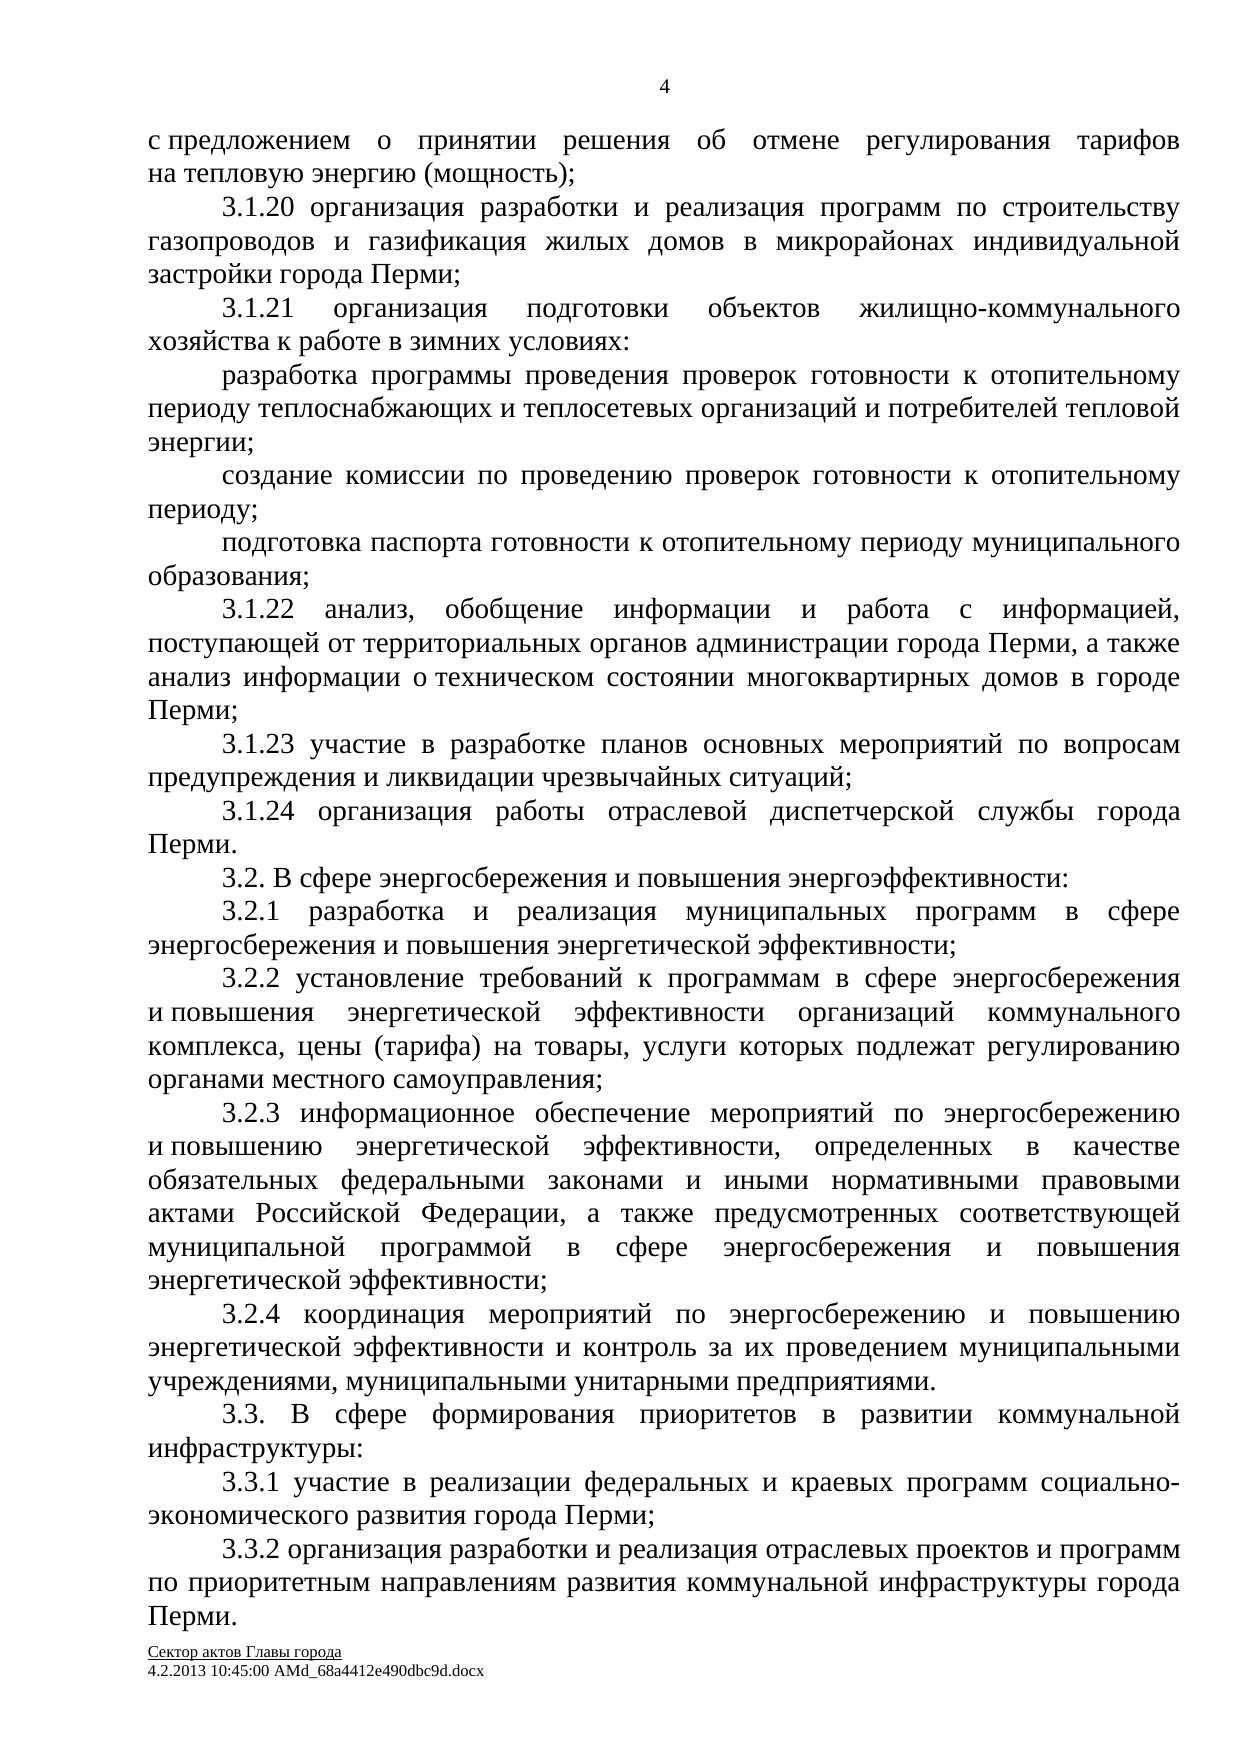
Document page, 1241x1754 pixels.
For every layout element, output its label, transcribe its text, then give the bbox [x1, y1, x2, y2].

text 3.2.2 установление требований к программам в сфере энергосбережения и повышения энергетической эффективности организаций коммунального комплекса, цены (тарифа) на товары, услуги которых подлежат регулированию органами местного самоуправления; [148, 961, 1181, 1095]
text 3.3.1 участие в реализации федеральных и краевых программ социально-экономического развития города Перми; [148, 1464, 1181, 1531]
text подготовка паспорта готовности к отопительному периоду муниципального образования; [148, 524, 1181, 592]
text 3.1.22 анализ, обобщение информации и работа с информацией, поступающей от территориальных органов администрации города Перми, а также анализ информации о техническом состоянии многоквартирных домов в городе Перми; [148, 592, 1181, 726]
text 3.2.3 информационное обеспечение мероприятий по энергосбережению и повышению энергетической эффективности, определенных в качестве обязательных федеральными законами и иными нормативными правовыми актами Российской Федерации, а также предусмотренных соответствующей муниципальной программой в сфере энергосбережения и повышения энергетической эффективности; [148, 1095, 1181, 1296]
text создание комиссии по проведению проверок готовности к отопительному периоду; [148, 457, 1181, 524]
text 3.1.20 организация разработки и реализация программ по строительству газопроводов и газификация жилых домов в микрорайонах индивидуальной застройки города Перми; [148, 189, 1181, 290]
text 3.1.21 организация подготовки объектов жилищно-коммунального хозяйства к работе в зимних условиях: [148, 290, 1181, 357]
text 3.3.2 организация разработки и реализация отраслевых проектов и программ по приоритетным направлениям развития коммунальной инфраструктуры города Перми. [148, 1531, 1181, 1631]
text 3.2.4 координация мероприятий по энергосбережению и повышению энергетической эффективности и контроль за их проведением муниципальными учреждениями, муниципальными унитарными предприятиями. [148, 1296, 1181, 1397]
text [148, 122, 1181, 189]
text 3.3. В сфере формирования приоритетов в развитии коммунальной инфраструктуры: [148, 1397, 1181, 1464]
text 3.1.23 участие в разработке планов основных мероприятий по вопросам предупреждения и ликвидации чрезвычайных ситуаций; [148, 726, 1181, 793]
text 3.2. В сфере энергосбережения и повышения энергоэффективности: [148, 860, 1181, 893]
text разработка программы проведения проверок готовности к отопительному периоду теплоснабжающих и теплосетевых организаций и потребителей тепловой энергии; [148, 357, 1181, 457]
text 3.1.24 организация работы отраслевой диспетчерской службы города Перми. [148, 793, 1181, 860]
text 3.2.1 разработка и реализация муниципальных программ в сфере энергосбережения и повышения энергетической эффективности; [148, 893, 1181, 961]
